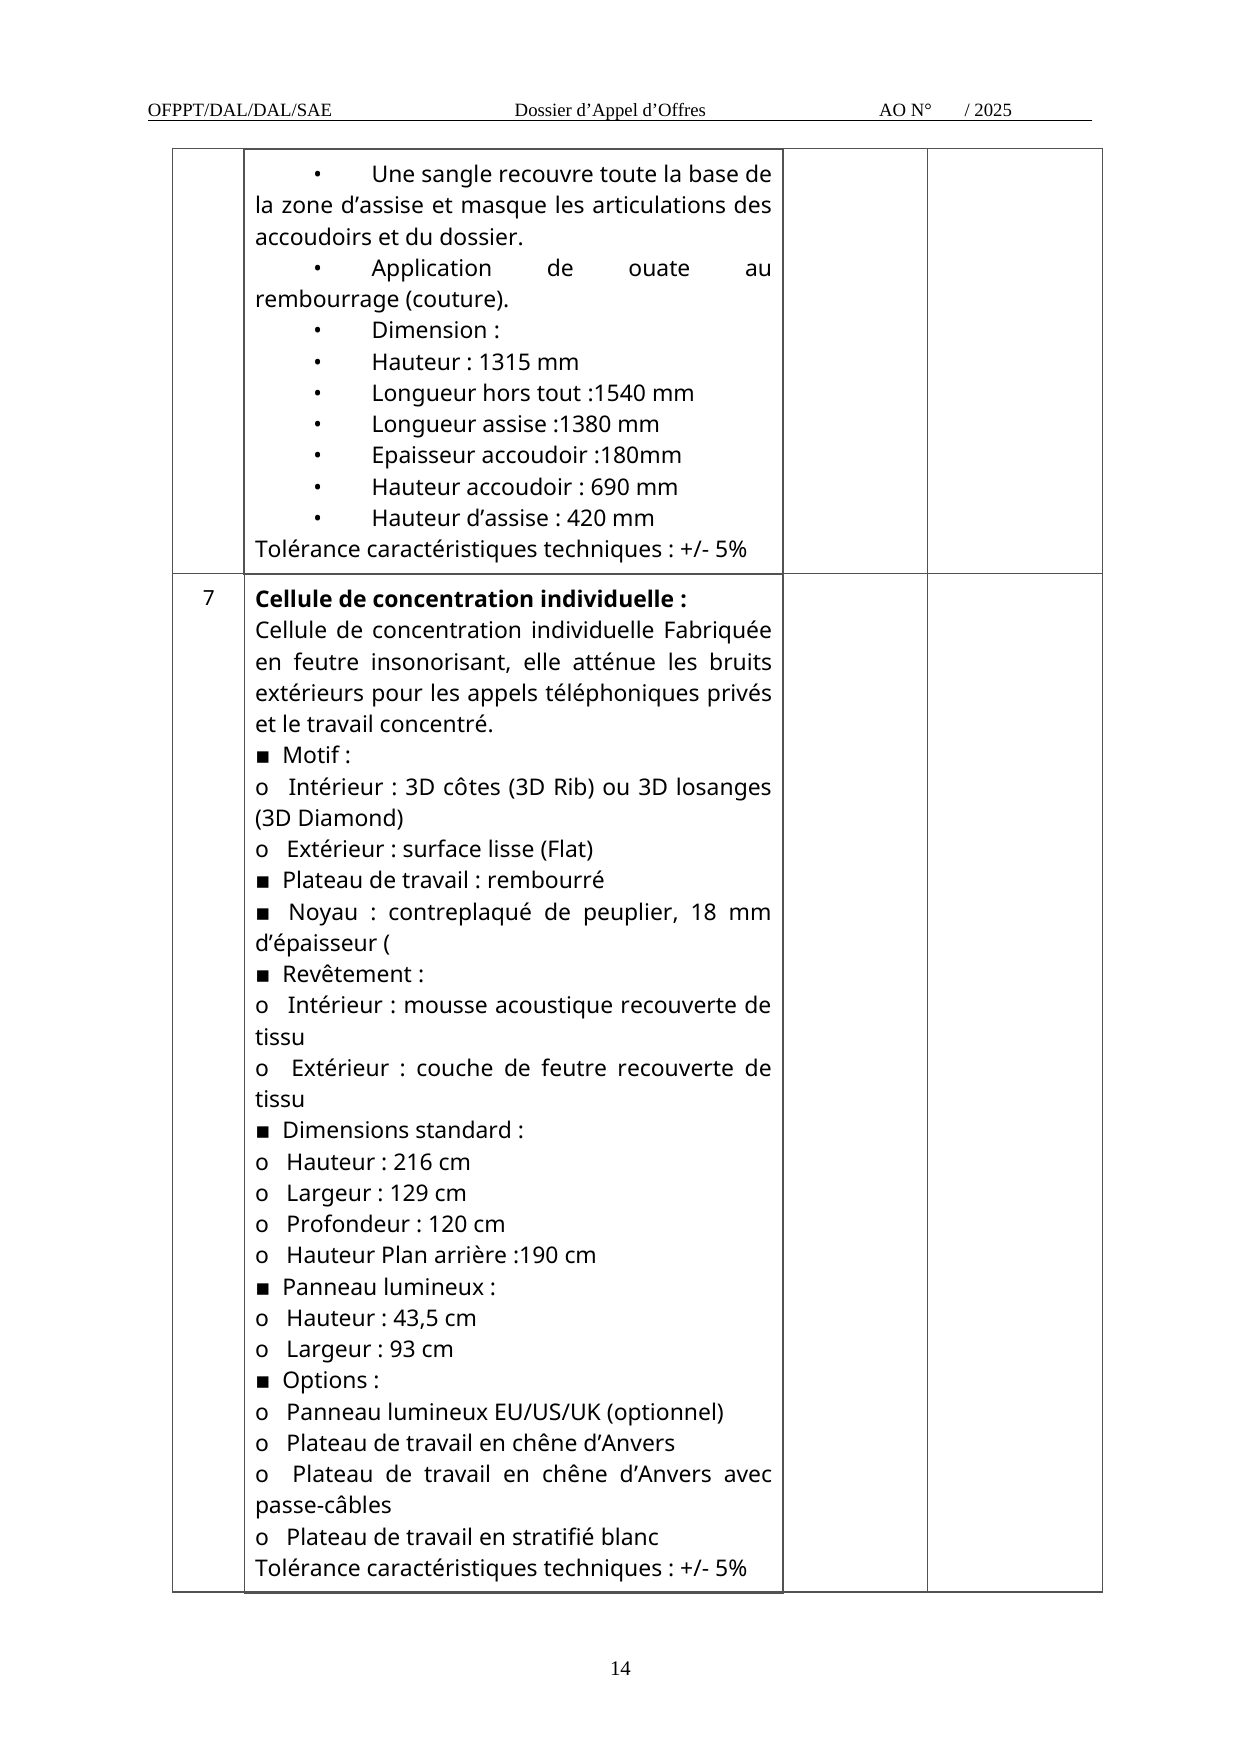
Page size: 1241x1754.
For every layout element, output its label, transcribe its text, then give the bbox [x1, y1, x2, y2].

table_cell Cellule de concentration individuelle : Cellule de concentration individuelle Fabriquée en feutre insonorisant, elle atténue les bruits extérieurs pour les appels téléphoniques privés et le travail concentré. ▪ Motif : o Intérieur : 3D côtes (3D Rib) ou 3D losanges (3D Diamond) o Extérieur : surface lisse (Flat) ▪ Plateau de travail : rembourré ▪ Noyau : contreplaqué de peuplier, 18 mm d’épaisseur ( ▪ Revêtement : o Intérieur : mousse acoustique recouverte de tissu o Extérieur : couche de feutre recouverte de tissu ▪ Dimensions standard : o Hauteur : 216 cm o Largeur : 129 cm o Profondeur : 120 cm o Hauteur Plan arrière :190 cm ▪ Panneau lumineux : o Hauteur : 43,5 cm o Largeur : 93 cm ▪ Options : o Panneau lumineux EU/US/UK (optionnel) o Plateau de travail en chêne d’Anvers o Plateau de travail en chêne d’Anvers avec passe-câbles o Plateau de travail en stratifié blanc Tolérance caractéristiques techniques : +/- 5% [245, 575, 782, 1591]
table_cell [928, 574, 1102, 1591]
table_cell [784, 574, 927, 1591]
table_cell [245, 150, 782, 573]
table_cell [784, 149, 927, 573]
table_cell 7 [173, 574, 244, 1591]
table_cell 6 [173, 149, 243, 573]
table_cell [928, 149, 1102, 573]
